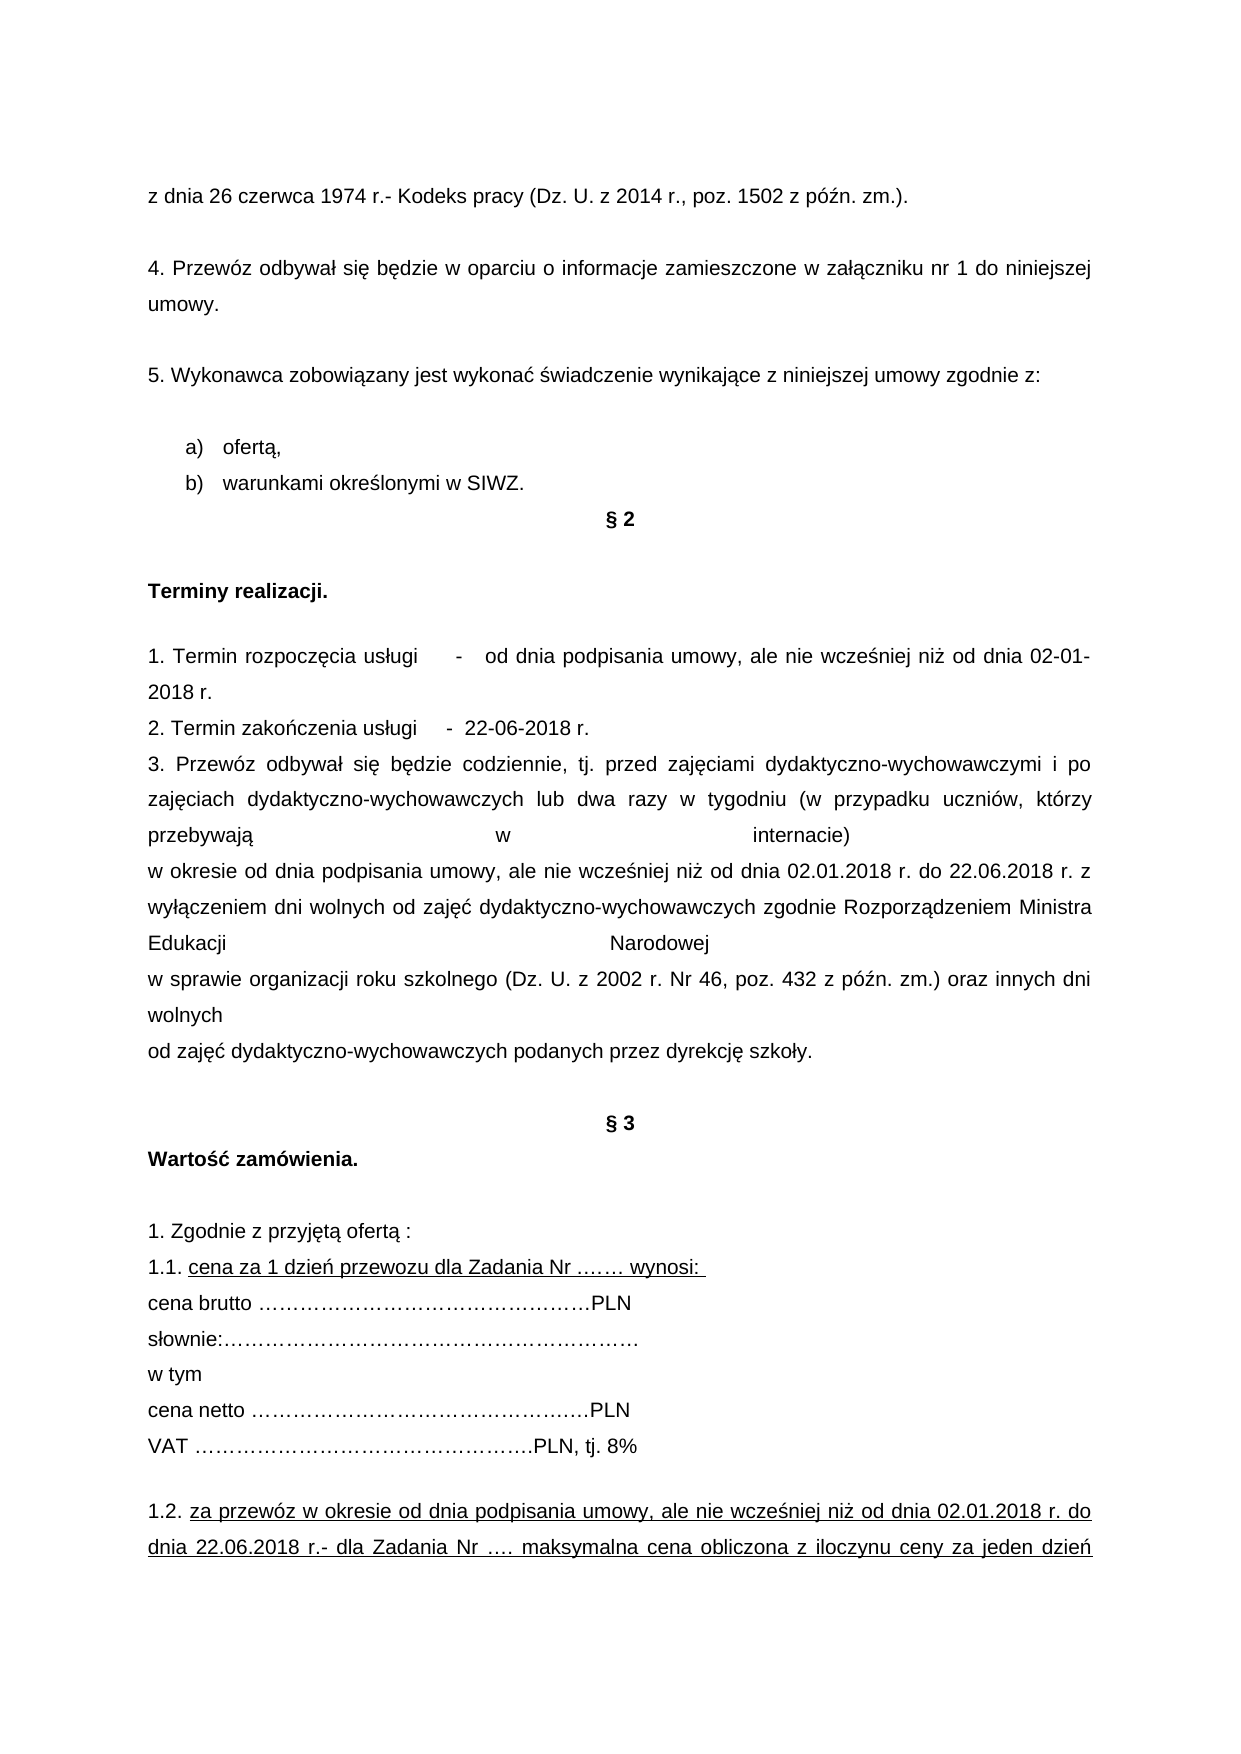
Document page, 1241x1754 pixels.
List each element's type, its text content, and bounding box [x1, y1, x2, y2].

text 4. Przewóz odbywał się będzie w oparciu o informacje zamieszczone w załączniku nr 1 do niniejszej umowy. [148, 255, 1093, 315]
text cena netto ……………………………………….…PLN [148, 1398, 1093, 1422]
list ofertą, [185, 435, 1093, 459]
text Terminy realizacji. [148, 579, 1093, 603]
text Wartość zamówienia. [148, 1147, 1093, 1171]
text VAT ………………………………………….PLN, tj. 8% [148, 1434, 1093, 1458]
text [148, 148, 1093, 207]
text 1. Zgodnie z przyjętą ofertą : [148, 1218, 1093, 1242]
text 5. Wykonawca zobowiązany jest wykonać świadczenie wynikające z niniejszej umowy zgodnie z: [148, 363, 1093, 387]
list warunkami określonymi w SIWZ. [185, 471, 1093, 495]
text 2. Termin zakończenia usługi - 22-06-2018 r. [148, 715, 1093, 739]
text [148, 1499, 1093, 1556]
text 1.1. cena za 1 dzień przewozu dla Zadania Nr .…… wynosi: [148, 1254, 1093, 1278]
text słownie:…………………………………………………… [148, 1326, 1093, 1350]
text 3. Przewóz odbywał się będzie codziennie, tj. przed zajęciami dydaktyczno-wychowawczymi i po zajęciach dydaktyczno-wychowawczych lub dwa razy w tygodniu (w przypadku uczniów, którzy przebywają w internacie) w okresie od dnia podpisania umowy, ale nie wcześniej niż od dnia 02.01.2018 r. do 22.06.2018 r. z wyłączeniem dni wolnych od zajęć dydaktyczno-wychowawczych zgodnie Rozporządzeniem Ministra Edukacji Narodowej w sprawie organizacji roku szkolnego (Dz. U. z 2002 r. Nr 46, poz. 432 z późn. zm.) oraz innych dni wolnych od zajęć dydaktyczno-wychowawczych podanych przez dyrekcję szkoły. [148, 751, 1093, 1063]
text 1. Termin rozpoczęcia usługi - od dnia podpisania umowy, ale nie wcześniej niż od dnia 02-01-2018 r. [148, 643, 1093, 703]
text w tym [148, 1362, 1093, 1386]
text 3 [148, 1111, 1093, 1135]
text 2 [148, 507, 1093, 531]
text cena brutto …………………………………………PLN [148, 1290, 1093, 1314]
